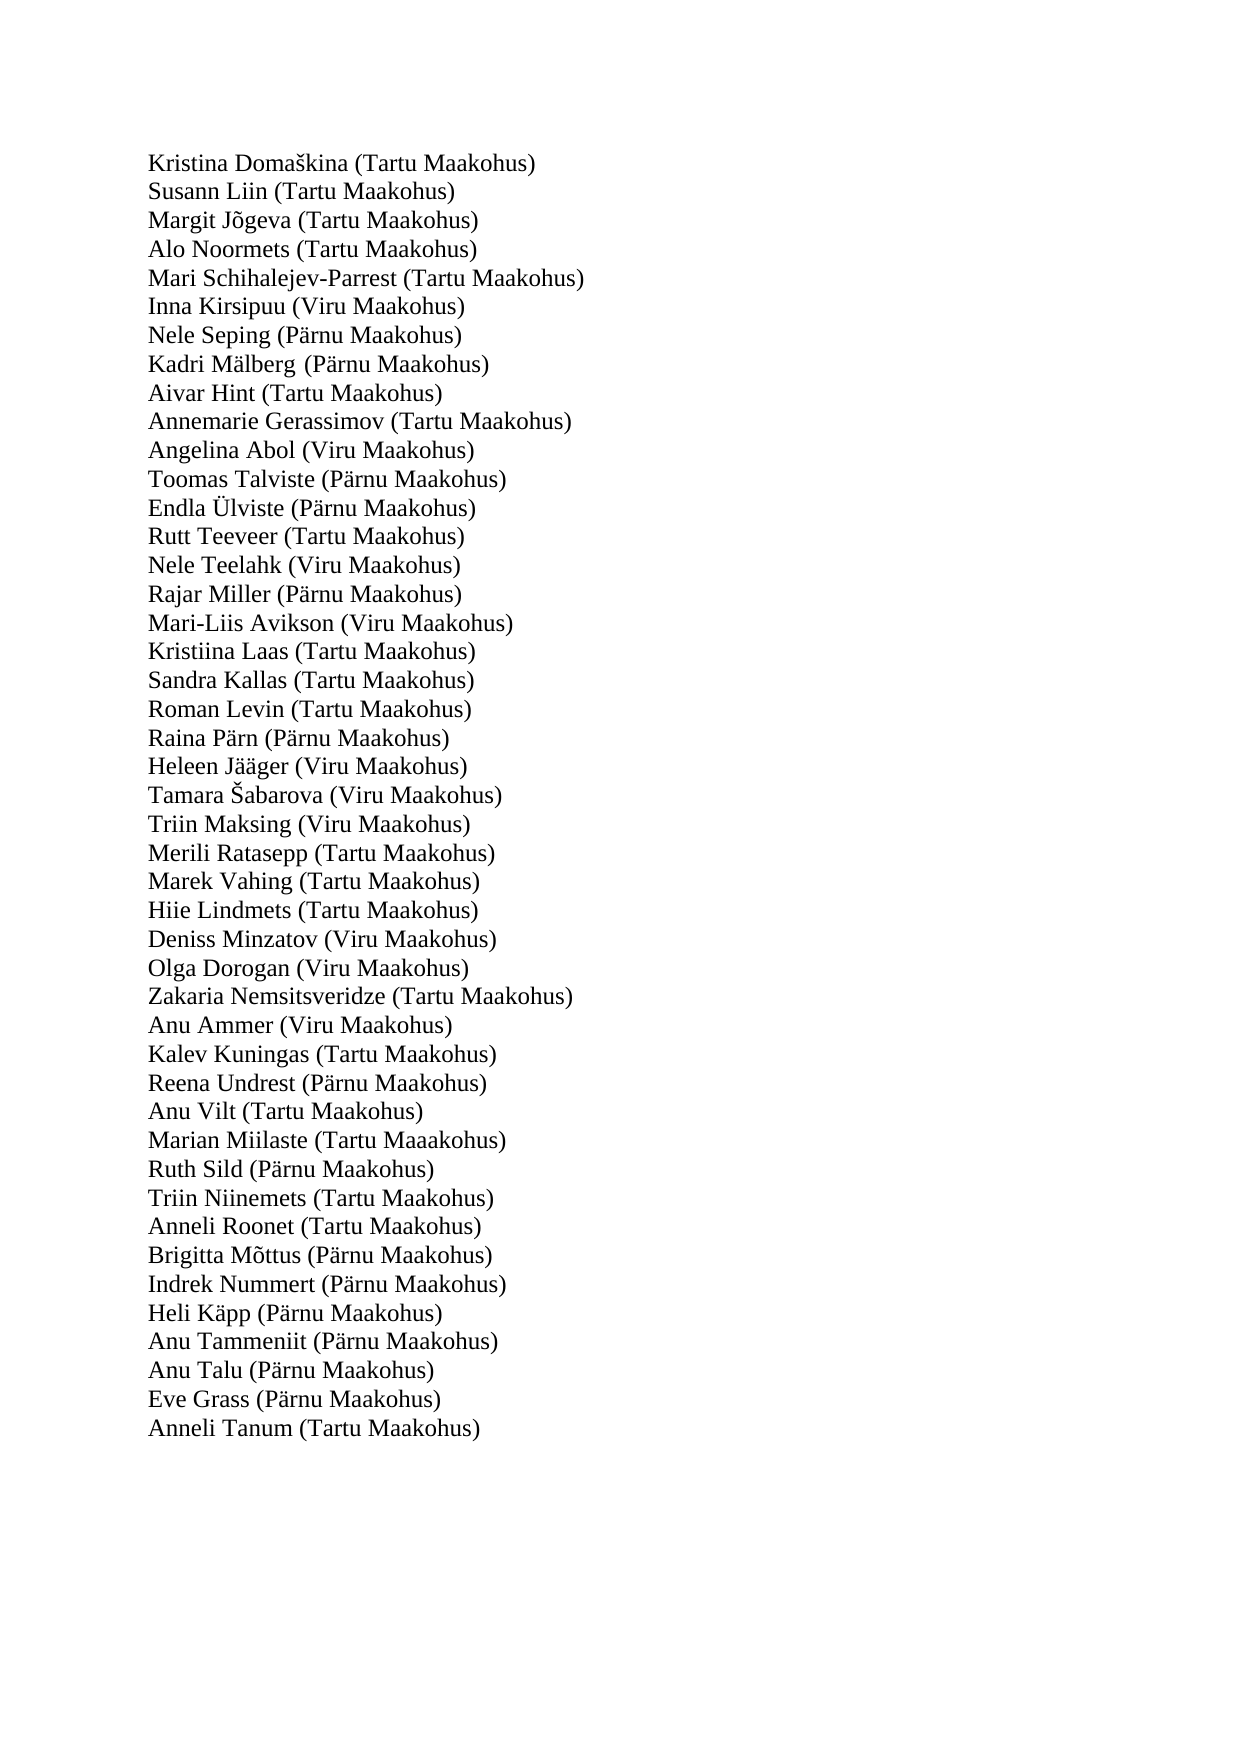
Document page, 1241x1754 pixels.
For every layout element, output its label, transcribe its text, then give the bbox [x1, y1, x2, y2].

text Kristiina Laas (Tartu Maakohus) [148, 636, 1093, 665]
text Roman Levin (Tartu Maakohus) [148, 694, 1093, 723]
text Anneli Roonet (Tartu Maakohus) [148, 1211, 1093, 1240]
text Marek Vahing (Tartu Maakohus) [148, 866, 1093, 895]
text Heli Käpp (Pärnu Maakohus) [148, 1298, 1093, 1326]
text Eve Grass (Pärnu Maakohus) [148, 1384, 1093, 1413]
text Aivar Hint (Tartu Maakohus) [148, 378, 1093, 406]
text Endla Ülviste (Pärnu Maakohus) [148, 493, 1093, 521]
text Anneli Tanum (Tartu Maakohus) [148, 1413, 1093, 1441]
text Inna Kirsipuu (Viru Maakohus) [148, 291, 1093, 320]
text Kadri Mälberg (Pärnu Maakohus) [148, 349, 1093, 378]
text Indrek Nummert (Pärnu Maakohus) [148, 1269, 1093, 1298]
text Triin Maksing (Viru Maakohus) [148, 809, 1093, 838]
text Heleen Jääger (Viru Maakohus) [148, 751, 1093, 780]
text Sandra Kallas (Tartu Maakohus) [148, 665, 1093, 694]
text Susann Liin (Tartu Maakohus) [148, 176, 1093, 205]
text Hiie Lindmets (Tartu Maakohus) [148, 895, 1093, 924]
text Alo Noormets (Tartu Maakohus) [148, 234, 1093, 263]
text Olga Dorogan (Viru Maakohus) [148, 953, 1093, 981]
text Anu Ammer (Viru Maakohus) [148, 1010, 1093, 1039]
text Anu Talu (Pärnu Maakohus) [148, 1355, 1093, 1384]
text Triin Niinemets (Tartu Maakohus) [148, 1183, 1093, 1211]
text Kalev Kuningas (Tartu Maakohus) [148, 1039, 1093, 1068]
text Toomas Talviste (Pärnu Maakohus) [148, 464, 1093, 493]
text Reena Undrest (Pärnu Maakohus) [148, 1068, 1093, 1096]
text Margit Jõgeva (Tartu Maakohus) [148, 205, 1093, 234]
text Ruth Sild (Pärnu Maakohus) [148, 1154, 1093, 1183]
text Mari-Liis Avikson (Viru Maakohus) [148, 608, 1093, 636]
text Rajar Miller (Pärnu Maakohus) [148, 579, 1093, 608]
text Kristina Domaškina (Tartu Maakohus) [148, 148, 1093, 176]
text Zakaria Nemsitsveridze (Tartu Maakohus) [148, 981, 1093, 1010]
text Brigitta Mõttus (Pärnu Maakohus) [148, 1240, 1093, 1269]
text Mari Schihalejev-Parrest (Tartu Maakohus) [148, 263, 1093, 291]
text Anu Tammeniit (Pärnu Maakohus) [148, 1326, 1093, 1355]
text Nele Teelahk (Viru Maakohus) [148, 550, 1093, 579]
text Raina Pärn (Pärnu Maakohus) [148, 723, 1093, 751]
text Rutt Teeveer (Tartu Maakohus) [148, 521, 1093, 550]
text Deniss Minzatov (Viru Maakohus) [148, 924, 1093, 953]
text Merili Ratasepp (Tartu Maakohus) [148, 838, 1093, 866]
text Anu Vilt (Tartu Maakohus) [148, 1096, 1093, 1125]
text Tamara Šabarova (Viru Maakohus) [148, 780, 1093, 809]
text Nele Seping (Pärnu Maakohus) [148, 320, 1093, 349]
text Annemarie Gerassimov (Tartu Maakohus) [148, 406, 1093, 435]
text Marian Miilaste (Tartu Maaakohus) [148, 1125, 1093, 1154]
text Angelina Abol (Viru Maakohus) [148, 435, 1093, 464]
